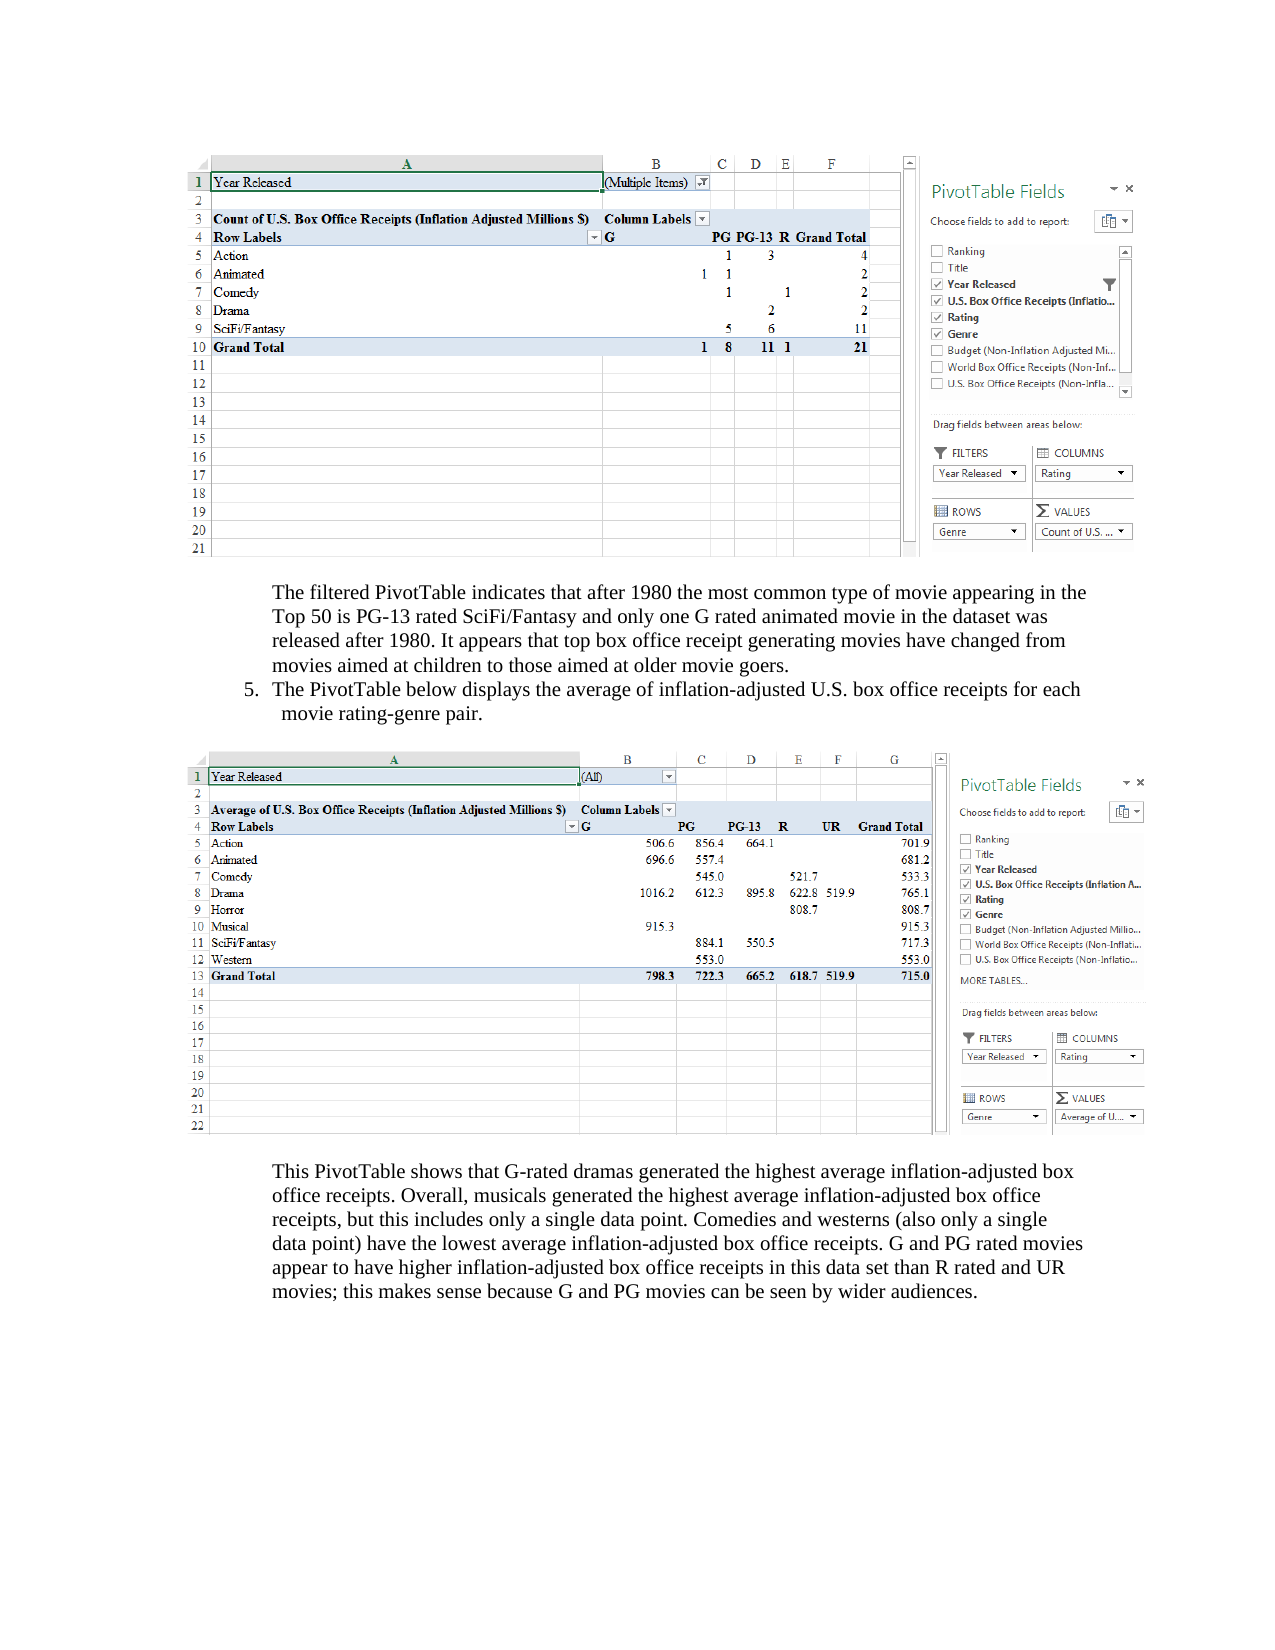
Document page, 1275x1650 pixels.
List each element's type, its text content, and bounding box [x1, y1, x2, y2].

text This PivotTable shows that G-rated dramas generated the highest average inflation-adjusted box office receipts. Overall, musicals generated the highest average inflation-adjusted box office receipts, but this includes only a single data point. Comedies and westerns (also only a single data point) have the lowest average inflation-adjusted box office receipts. G and PG rated movies appear to have higher inflation-adjusted box office receipts in this data set than R rated and UR movies; this makes sense because G and PG movies can be seen by wider audiences. [272, 1159, 1087, 1303]
picture [187, 748, 1152, 1135]
text The filtered PivotTable indicates that after 1980 the most common type of movie appearing in the Top 50 is PG-13 rated SciFi/Fantasy and only one G rated animated movie in the dataset was released after 1980. It appears that top box office receipt generating movies have changed from movies aimed at children to those aimed at older movie goers. [272, 580, 1087, 677]
picture [187, 150, 1141, 557]
list The PivotTable below displays the average of inflation-adjusted U.S. box office receipts for each movie rating-genre pair. [244, 677, 1087, 725]
